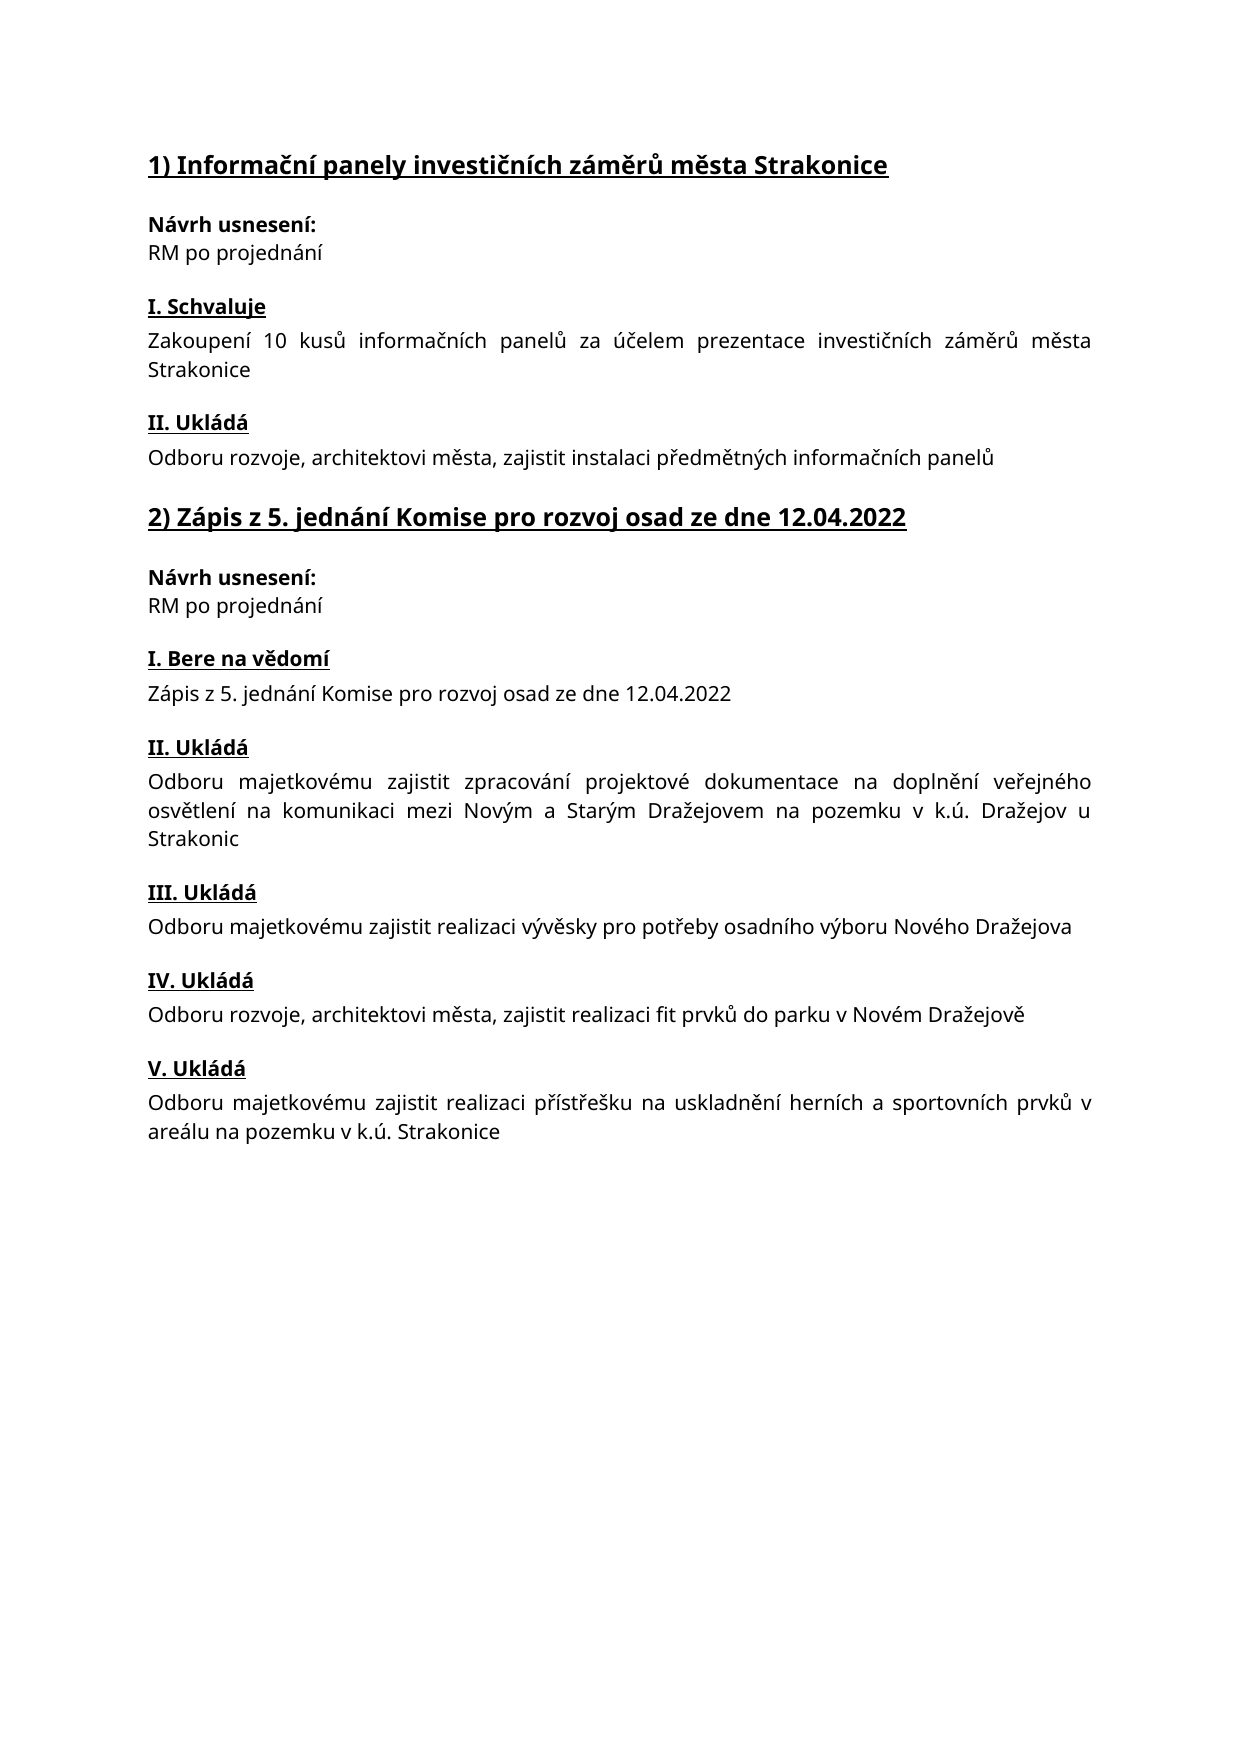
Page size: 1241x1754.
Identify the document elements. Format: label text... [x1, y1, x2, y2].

text RM po projednání [148, 591, 1093, 619]
text Návrh usnesení: [148, 210, 1093, 238]
subtitle II. Ukládá [148, 733, 1093, 761]
subtitle 1) Informační panely investičních záměrů města Strakonice [148, 148, 1093, 182]
text Zakoupení 10 kusů informačních panelů za účelem prezentace investičních záměrů města Strakonice [148, 327, 1093, 383]
text Odboru rozvoje, architektovi města, zajistit instalaci předmětných informačních panelů [148, 443, 1093, 472]
subtitle IV. Ukládá [148, 966, 1093, 994]
text Zápis z 5. jednání Komise pro rozvoj osad ze dne 12.04.2022 [148, 679, 1093, 708]
text Odboru rozvoje, architektovi města, zajistit realizaci fit prvků do parku v Novém Dražejově [148, 1000, 1093, 1029]
text RM po projednání [148, 238, 1093, 267]
text Odboru majetkovému zajistit realizaci přístřešku na uskladnění herních a sportovních prvků v areálu na pozemku v k.ú. Strakonice [148, 1088, 1093, 1145]
subtitle 2) Zápis z 5. jednání Komise pro rozvoj osad ze dne 12.04.2022 [148, 500, 1093, 534]
text Odboru majetkovému zajistit realizaci vývěsky pro potřeby osadního výboru Nového Dražejova [148, 912, 1093, 941]
subtitle I. Bere na vědomí [148, 644, 1093, 673]
text Odboru majetkovému zajistit zpracování projektové dokumentace na doplnění veřejného osvětlení na komunikaci mezi Novým a Starým Dražejovem na pozemku v k.ú. Dražejov u Strakonic [148, 767, 1093, 853]
subtitle III. Ukládá [148, 878, 1093, 906]
subtitle I. Schvaluje [148, 292, 1093, 320]
subtitle V. Ukládá [148, 1054, 1093, 1082]
text Návrh usnesení: [148, 563, 1093, 591]
subtitle II. Ukládá [148, 408, 1093, 437]
